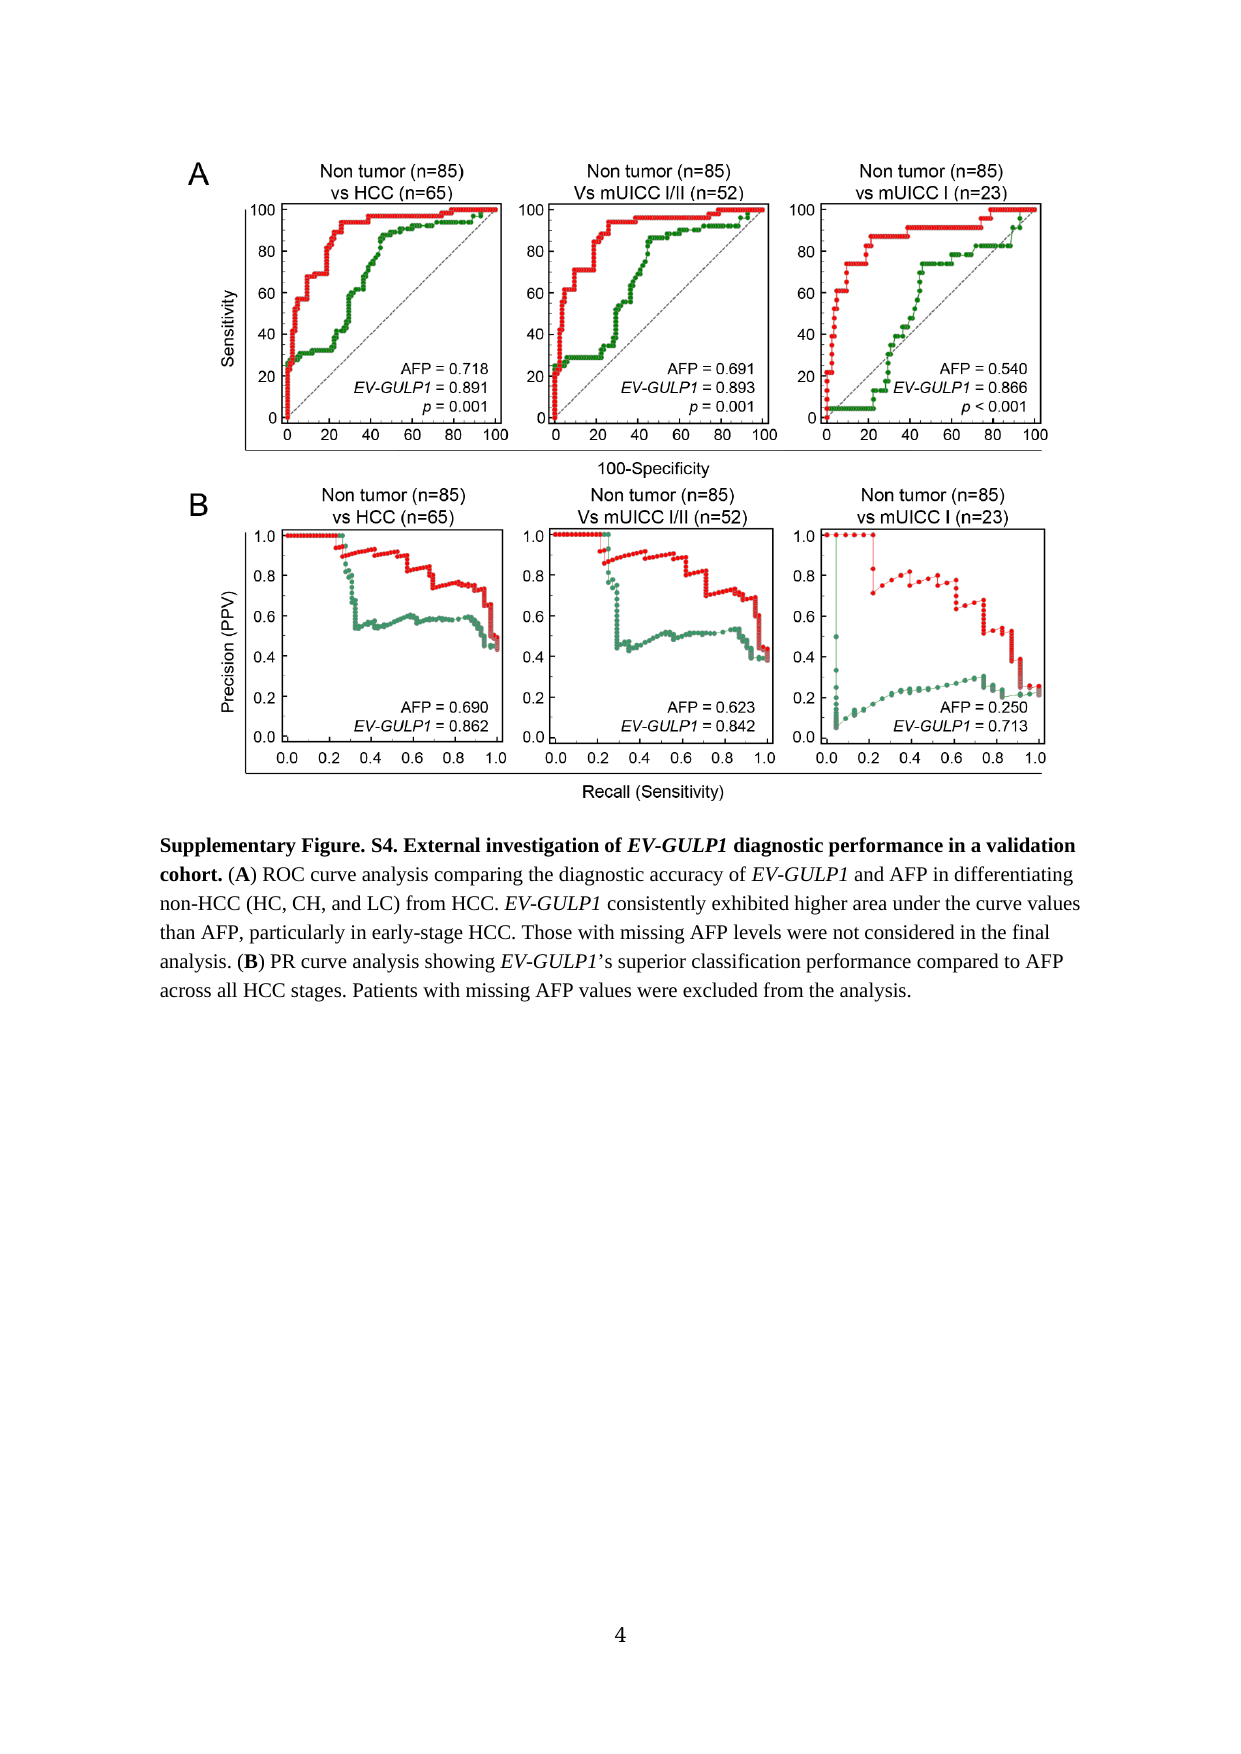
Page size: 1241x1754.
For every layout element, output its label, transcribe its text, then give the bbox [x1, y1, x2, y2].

picture [159, 152, 1099, 811]
text Supplementary Figure. S4. External investigation of EV-GULP1 diagnostic performance in a validation cohort. (A) ROC curve analysis comparing the diagnostic accuracy of EV-GULP1 and AFP in differentiating non-HCC (HC, CH, and LC) from HCC. EV-GULP1 consistently exhibited higher area under the curve values than AFP, particularly in early-stage HCC. Those with missing AFP levels were not considered in the final analysis. (B) PR curve analysis showing EV-GULP1’s superior classification performance compared to AFP across all HCC stages. Patients with missing AFP values were excluded from the analysis. [159, 827, 1081, 1002]
